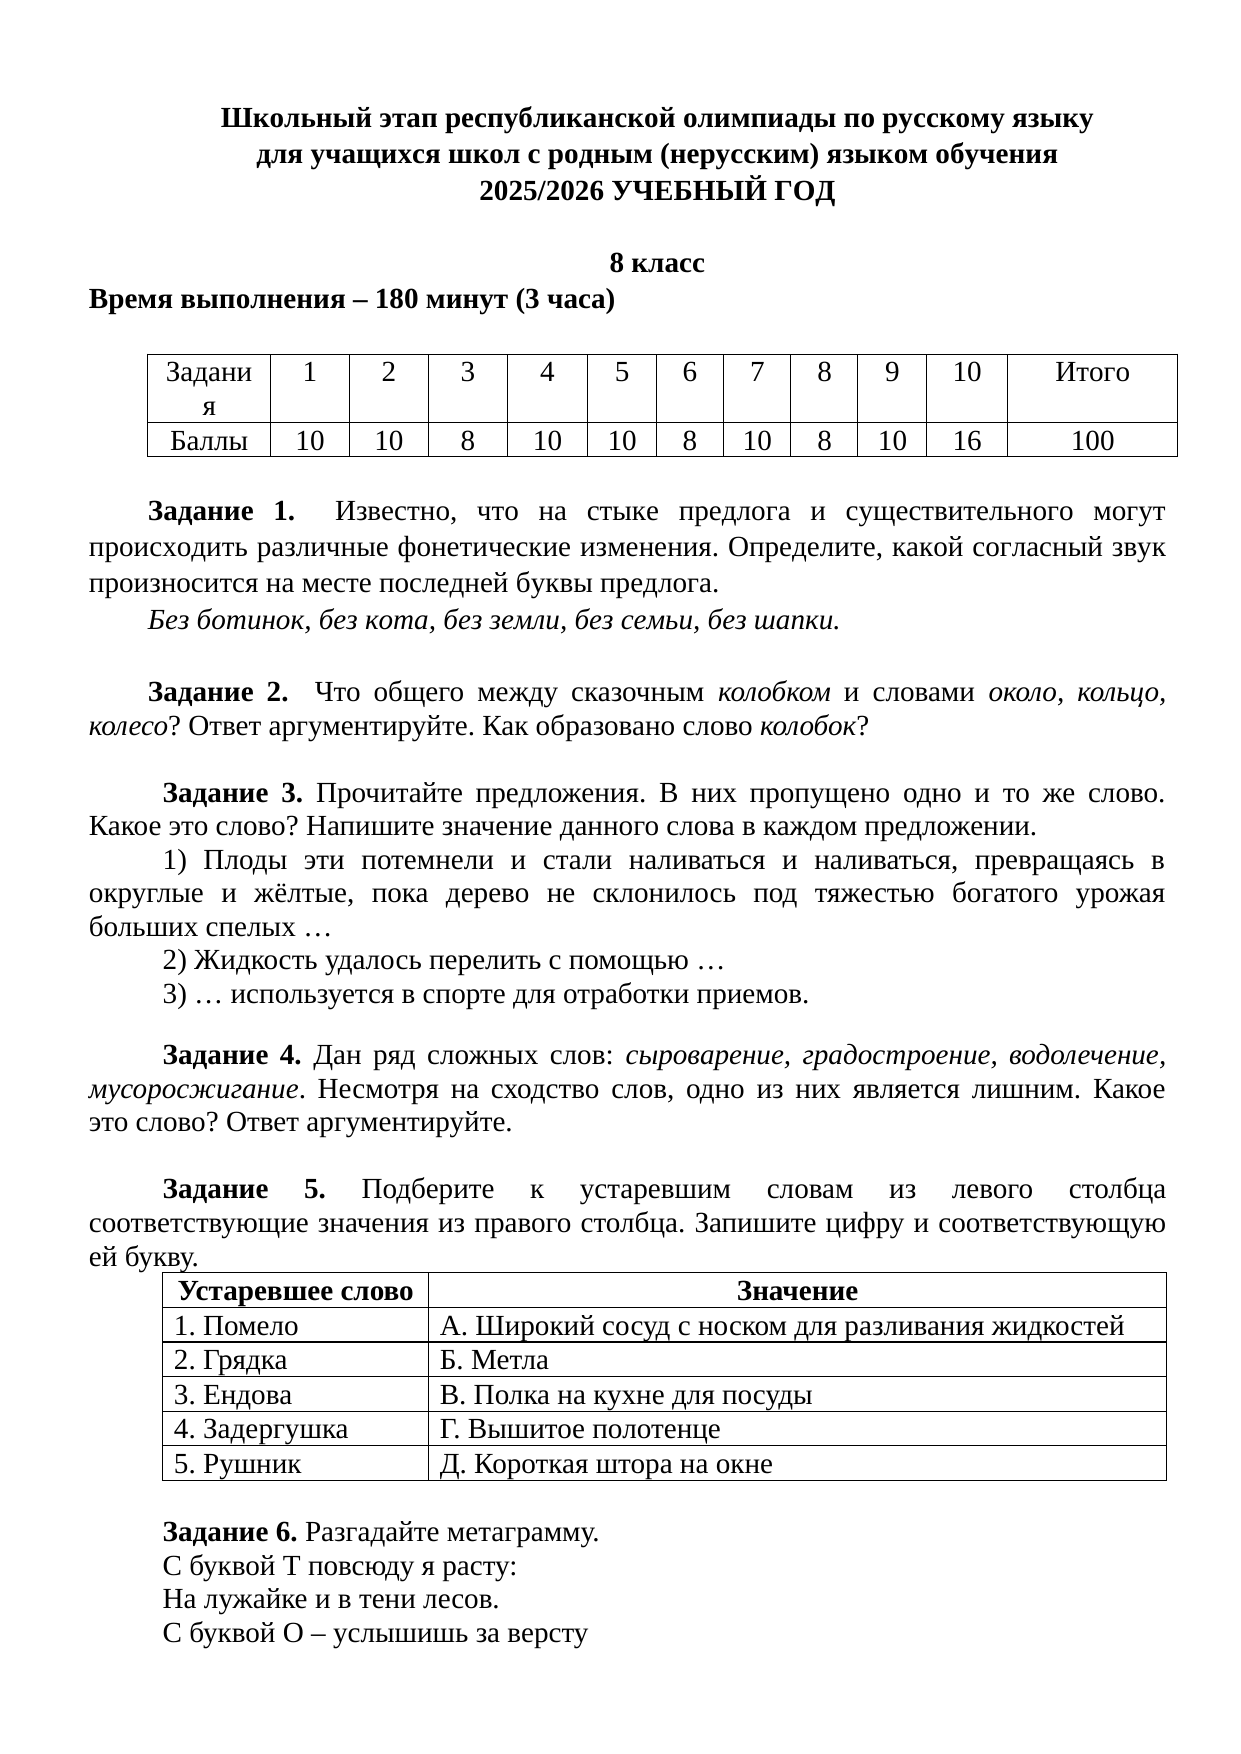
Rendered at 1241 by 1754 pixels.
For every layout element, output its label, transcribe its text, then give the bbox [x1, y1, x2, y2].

text 2025/2026 УЧЕБНЫЙ ГОД [89, 173, 1167, 206]
table_header Значение [429, 1273, 1166, 1307]
table_cell 100 [1008, 423, 1177, 456]
table_cell 5. Рушник [163, 1446, 428, 1480]
text Время выполнения – 180 минут (3 часа) [89, 281, 1167, 315]
table_header 7 [724, 355, 790, 422]
text Задание 2. Что общего между сказочным колобком и словами около, кольцо, колесо? Ответ аргументируйте. Как образовано слово колобок? [89, 674, 1167, 741]
text 8 класс [89, 245, 1167, 278]
text 3) … используется в спорте для отработки приемов. [89, 976, 1167, 1009]
text С буквой Т повсюду я расту: [89, 1548, 1167, 1581]
table_cell 4. Задергушка [163, 1412, 428, 1445]
table_header 8 [791, 355, 857, 422]
text 1) Плоды эти потемнели и стали наливаться и наливаться, превращаясь в округлые и жёлтые, пока дерево не склонилось под тяжестью богатого урожая больших спелых … [89, 842, 1167, 942]
table_cell Баллы [148, 423, 270, 456]
table_cell 10 [271, 423, 349, 456]
table_header 3 [429, 355, 507, 422]
table_cell Г. Вышитое полотенце [429, 1412, 1166, 1445]
table_header 9 [858, 355, 926, 422]
text На лужайке и в тени лесов. [89, 1581, 1167, 1615]
table_cell 10 [724, 423, 790, 456]
table_cell Б. Метла [429, 1343, 1166, 1376]
table_cell 1. Помело [163, 1308, 428, 1341]
table_cell А. Широкий сосуд с носком для разливания жидкостей [429, 1308, 1166, 1341]
table_header 6 [657, 355, 723, 422]
table_header 1 [271, 355, 349, 422]
table_cell 8 [429, 423, 507, 456]
text С буквой О – услышишь за версту [89, 1615, 1167, 1648]
text 2) Жидкость удалось перелить с помощью … [89, 942, 1167, 976]
table_cell 10 [858, 423, 926, 456]
table_header Устаревшее слово [163, 1273, 428, 1307]
table_header 2 [350, 355, 428, 422]
text Без ботинок, без кота, без земли, без семьи, без шапки. [89, 602, 1167, 635]
table_header Задания [148, 355, 270, 422]
text Задание 4. Дан ряд сложных слов: сыроварение, градостроение, водолечение, мусоросжигание. Несмотря на сходство слов, одно из них является лишним. Какое это слово? Ответ аргументируйте. [89, 1037, 1167, 1138]
table_cell 10 [508, 423, 587, 456]
table_header 10 [927, 355, 1007, 422]
text Задание 1. Известно, что на стыке предлога и существительного могут происходить различные фонетические изменения. Определите, какой согласный звук произносится на месте последней буквы предлога. [89, 493, 1167, 599]
table_cell 16 [927, 423, 1007, 456]
text Школьный этап республиканской олимпиады по русскому языку [89, 100, 1167, 134]
table_cell 3. Ендова [163, 1377, 428, 1411]
table_cell В. Полка на кухне для посуды [429, 1377, 1166, 1411]
table_cell 10 [588, 423, 656, 456]
table_cell 10 [350, 423, 428, 456]
table_header 4 [508, 355, 587, 422]
text для учащихся школ с родным (нерусским) языком обучения [89, 137, 1167, 170]
text Задание 3. Прочитайте предложения. В них пропущено одно и то же слово. Какое это слово? Напишите значение данного слова в каждом предложении. [89, 775, 1167, 842]
table_cell 2. Грядка [163, 1343, 428, 1376]
text Задание 5. Подберите к устаревшим словам из левого столбца соответствующие значения из правого столбца. Запишите цифру и соответствующую ей букву. [89, 1172, 1167, 1272]
table_cell 8 [791, 423, 857, 456]
table_header 5 [588, 355, 656, 422]
table_cell Д. Короткая штора на окне [429, 1446, 1166, 1480]
table_cell 8 [657, 423, 723, 456]
text Задание 6. Разгадайте метаграмму. [89, 1514, 1167, 1548]
table_header Итого [1008, 355, 1177, 422]
